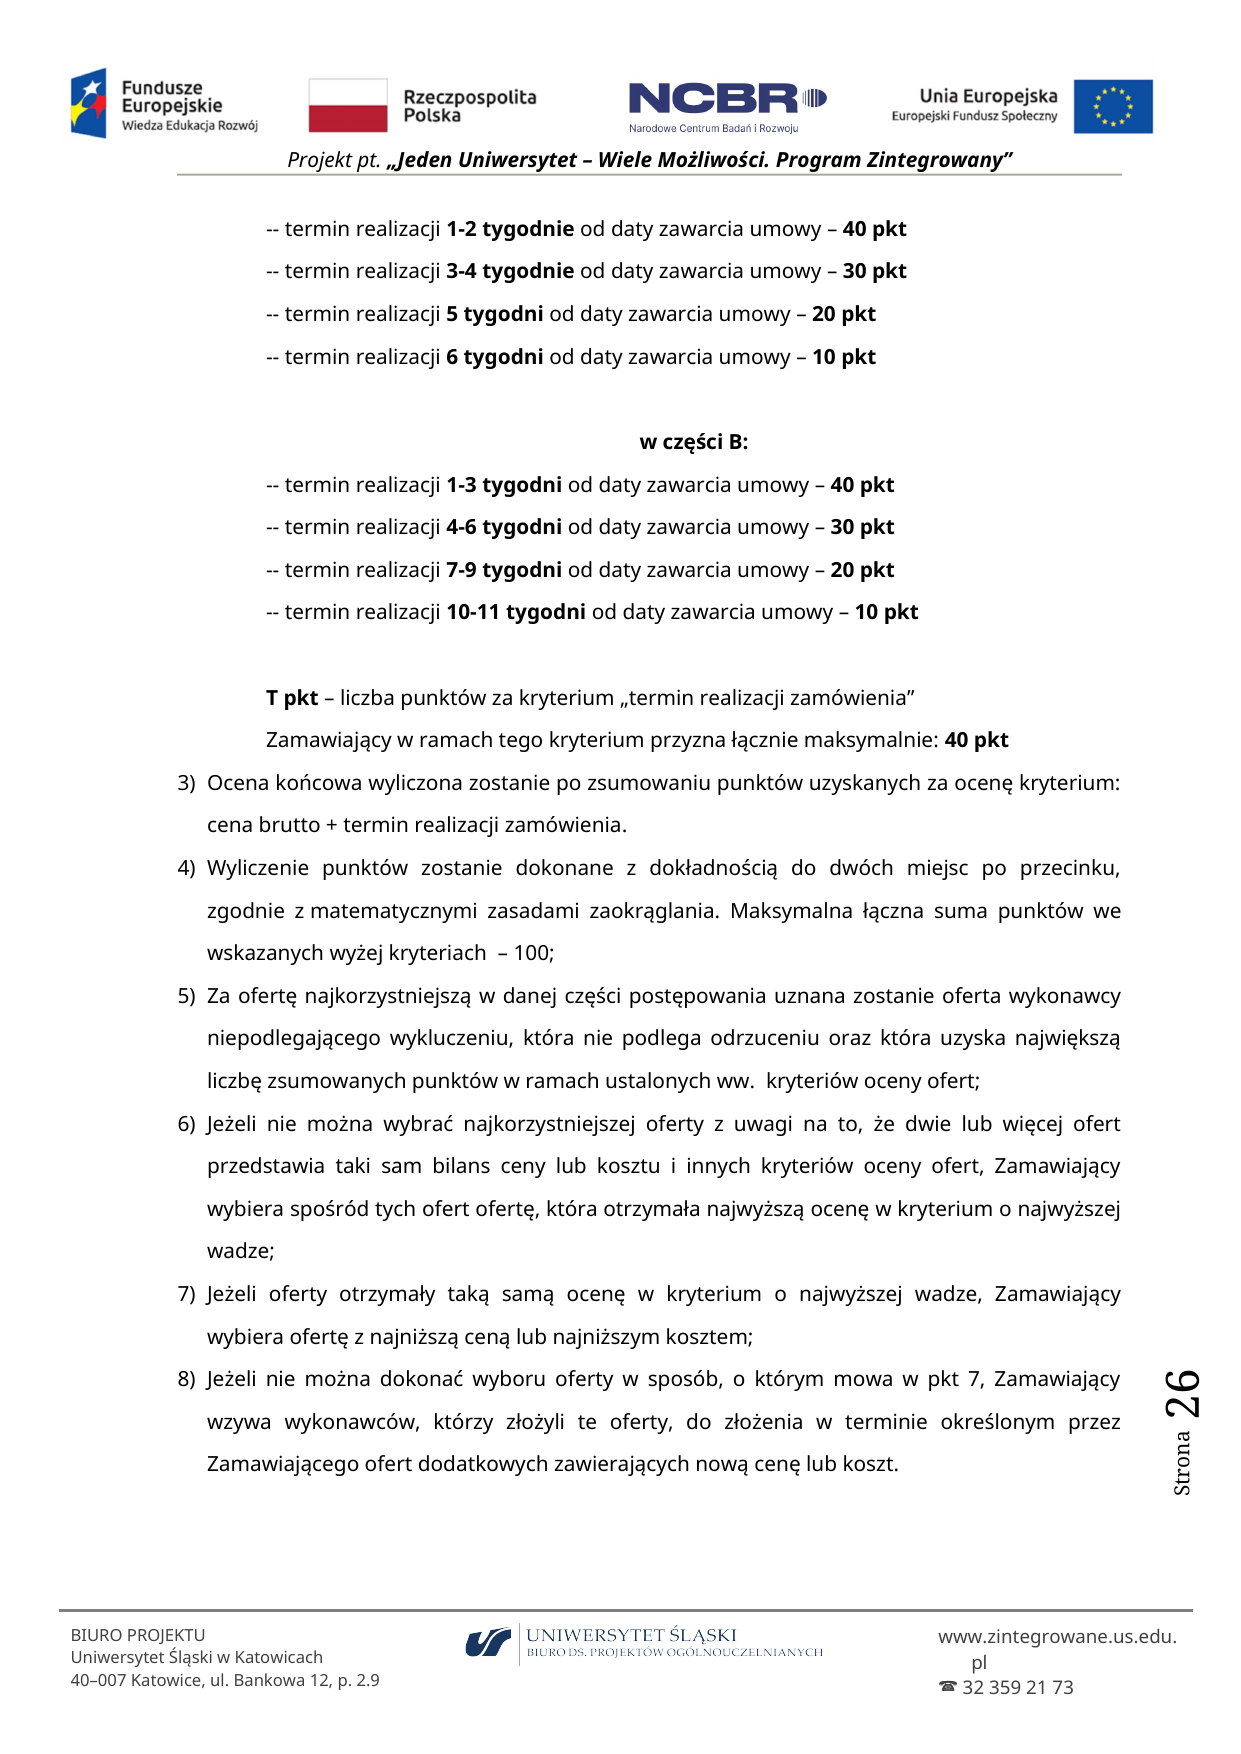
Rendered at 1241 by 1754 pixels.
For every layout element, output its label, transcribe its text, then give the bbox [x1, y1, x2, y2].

text -- termin realizacji 3-4 tygodnie od daty zawarcia umowy – 30 pkt [266, 257, 1122, 285]
text -- termin realizacji 7-9 tygodni od daty zawarcia umowy – 20 pkt [266, 555, 1122, 583]
subtitle Wyliczenie punktów zostanie dokonane z dokładnością do dwóch miejsc po przecinku, zgodnie z matematycznymi zasadami zaokrąglania. Maksymalna łączna suma punktów we wskazanych wyżej kryteriach – 100; [177, 853, 1122, 967]
text -- termin realizacji 5 tygodni od daty zawarcia umowy – 20 pkt [266, 299, 1122, 328]
text -- termin realizacji 10-11 tygodni od daty zawarcia umowy – 10 pkt [266, 597, 1122, 626]
picture [465, 1623, 823, 1666]
subtitle Jeżeli nie można dokonać wyboru oferty w sposób, o którym mowa w pkt 7, Zamawiający wzywa wykonawców, którzy złożyli te oferty, do złożenia w terminie określonym przez Zamawiającego ofert dodatkowych zawierających nową cenę lub koszt. [177, 1364, 1122, 1478]
text -- termin realizacji 4-6 tygodni od daty zawarcia umowy – 30 pkt [266, 512, 1122, 541]
text Zamawiający w ramach tego kryterium przyzna łącznie maksymalnie: 40 pkt [207, 725, 1122, 754]
text -- termin realizacji 6 tygodni od daty zawarcia umowy – 10 pkt [266, 342, 1122, 370]
subtitle Za ofertę najkorzystniejszą w danej części postępowania uznana zostanie oferta wykonawcy niepodlegającego wykluczeniu, która nie podlega odrzuceniu oraz która uzyska największą liczbę zsumowanych punktów w ramach ustalonych ww. kryteriów oceny ofert; [177, 981, 1122, 1094]
text w części B: [266, 427, 1122, 456]
text -- termin realizacji 1-2 tygodnie od daty zawarcia umowy – 40 pkt [266, 214, 1122, 242]
subtitle Jeżeli oferty otrzymały taką samą ocenę w kryterium o najwyższej wadze, Zamawiający wybiera ofertę z najniższą ceną lub najniższym kosztem; [177, 1279, 1122, 1350]
subtitle Jeżeli nie można wybrać najkorzystniejszej oferty z uwagi na to, że dwie lub więcej ofert przedstawia taki sam bilans ceny lub kosztu i innych kryteriów oceny ofert, Zamawiający wybiera spośród tych ofert ofertę, która otrzymała najwyższą ocenę w kryterium o najwyższej wadze; [177, 1109, 1122, 1265]
picture [59, 58, 1158, 146]
text T pkt – liczba punktów za kryterium „termin realizacji zamówienia” [207, 683, 1122, 711]
text -- termin realizacji 1-3 tygodni od daty zawarcia umowy – 40 pkt [266, 470, 1122, 498]
subtitle Ocena końcowa wyliczona zostanie po zsumowaniu punktów uzyskanych za ocenę kryterium: cena brutto + termin realizacji zamówienia. [177, 768, 1122, 839]
